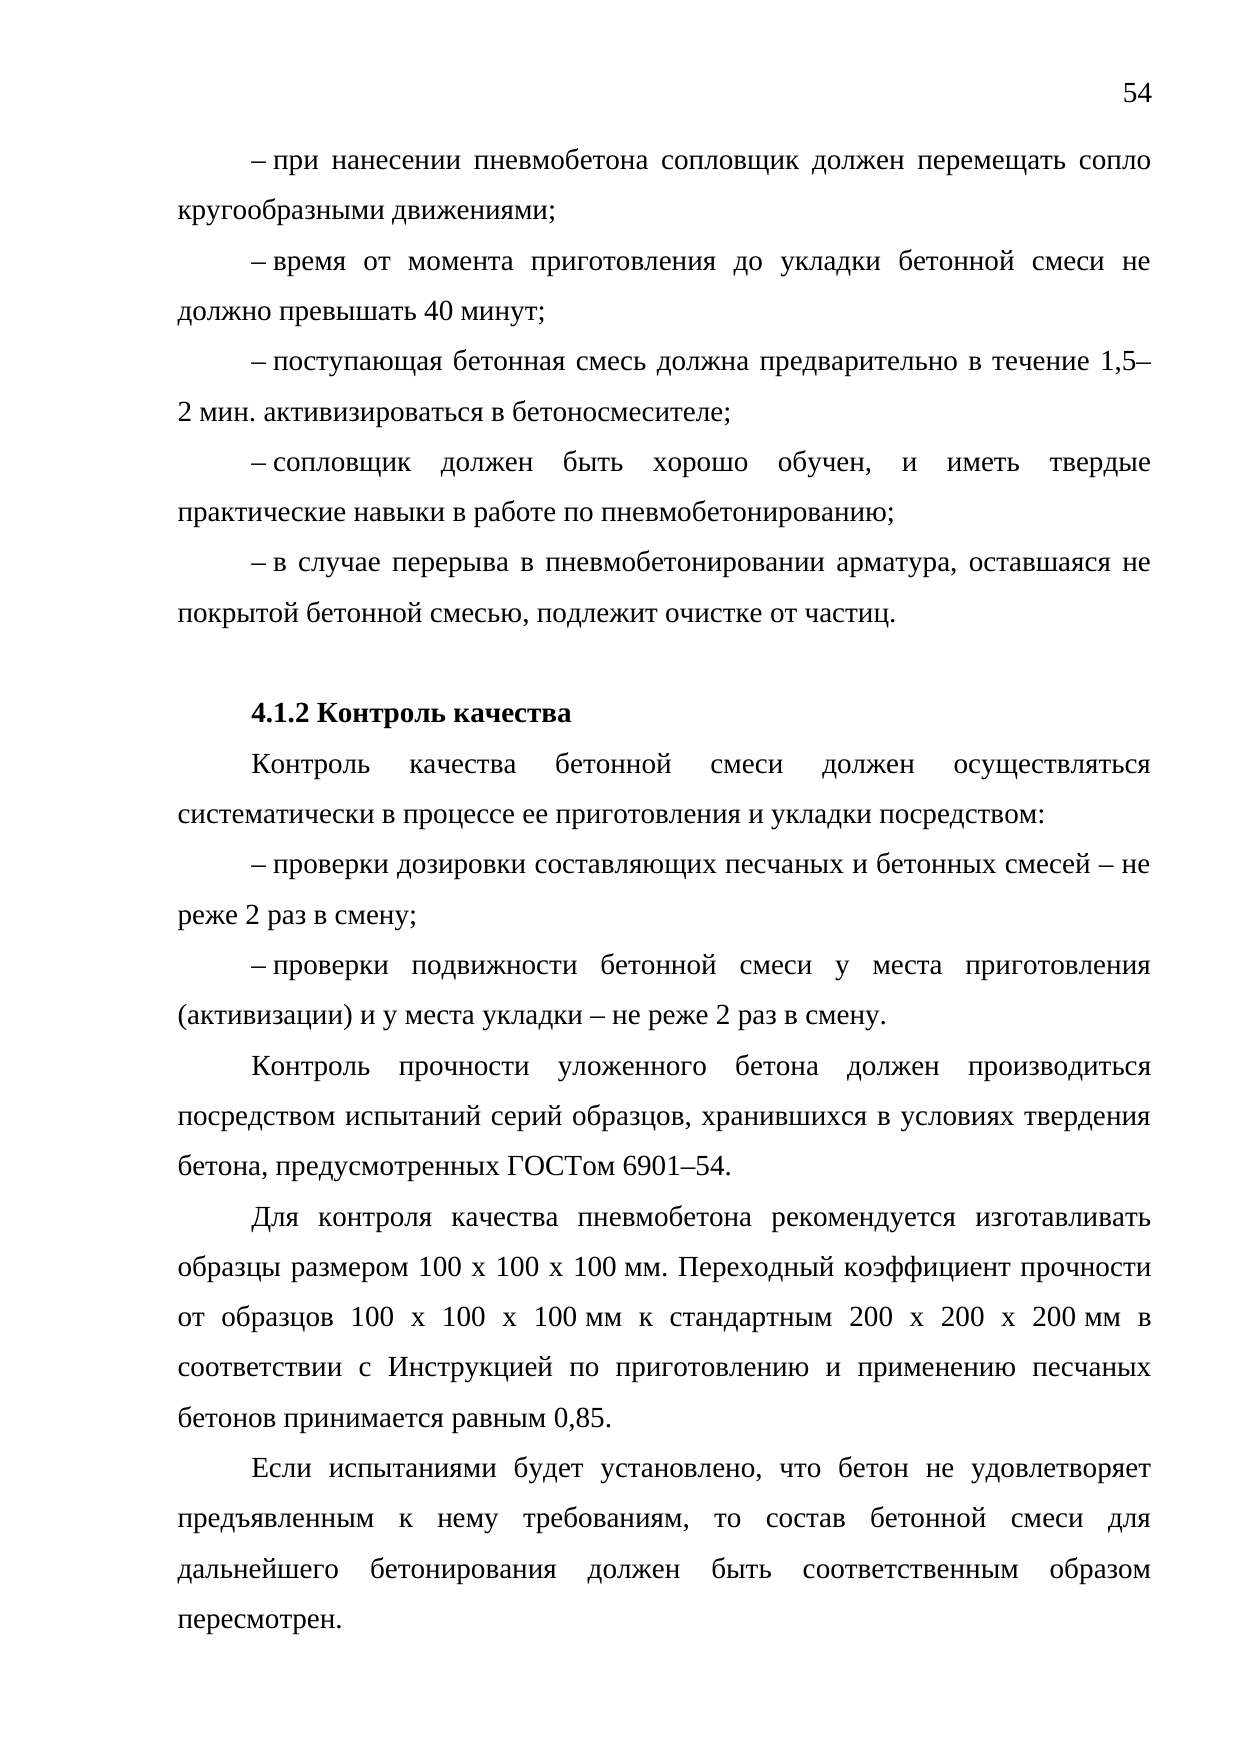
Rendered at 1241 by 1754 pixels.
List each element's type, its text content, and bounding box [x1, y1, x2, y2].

list – в случае перерыва в пневмобетонировании арматура, оставшаяся не покрытой бетонной смесью, подлежит очистке от частиц. [177, 544, 1152, 628]
list – поступающая бетонная смесь должна предварительно в течение 1,5–2 мин. активизироваться в бетоносмесителе; [177, 343, 1152, 427]
text Контроль прочности уложенного бетона должен производиться посредством испытаний серий образцов, хранившихся в условиях твердения бетона, предусмотренных ГОСТом 6901–54. [177, 1048, 1152, 1182]
list – проверки дозировки составляющих песчаных и бетонных смесей – не реже 2 раз в смену; [177, 846, 1152, 930]
list – сопловщик должен быть хорошо обучен, и иметь твердые практические навыки в работе по пневмобетонированию; [177, 444, 1152, 528]
subtitle 4.1.2 Контроль качества [177, 696, 1152, 729]
text Для контроля качества пневмобетона рекомендуется изготавливать образцы размером 100 х 100 х 100 мм. Переходный коэффициент прочности от образцов 100 х 100 х 100 мм к стандартным 200 х 200 х 200 мм в соответствии с Инструкцией по приготовлению и применению песчаных бетонов принимается равным 0,85. [177, 1199, 1152, 1433]
list – при нанесении пневмобетона сопловщик должен перемещать сопло кругообразными движениями; [177, 142, 1152, 226]
text Если испытаниями будет установлено, что бетон не удовлетворяет предъявленным к нему требованиям, то состав бетонной смеси для дальнейшего бетонирования должен быть соответственным образом пересмотрен. [177, 1450, 1152, 1635]
text Контроль качества бетонной смеси должен осуществляться систематически в процессе ее приготовления и укладки посредством: [177, 746, 1152, 830]
list – проверки подвижности бетонной смеси у места приготовления (активизации) и у места укладки – не реже 2 раз в смену. [177, 947, 1152, 1031]
text – время от момента приготовления до укладки бетонной смеси не должно превышать 40 минут; [177, 243, 1152, 327]
